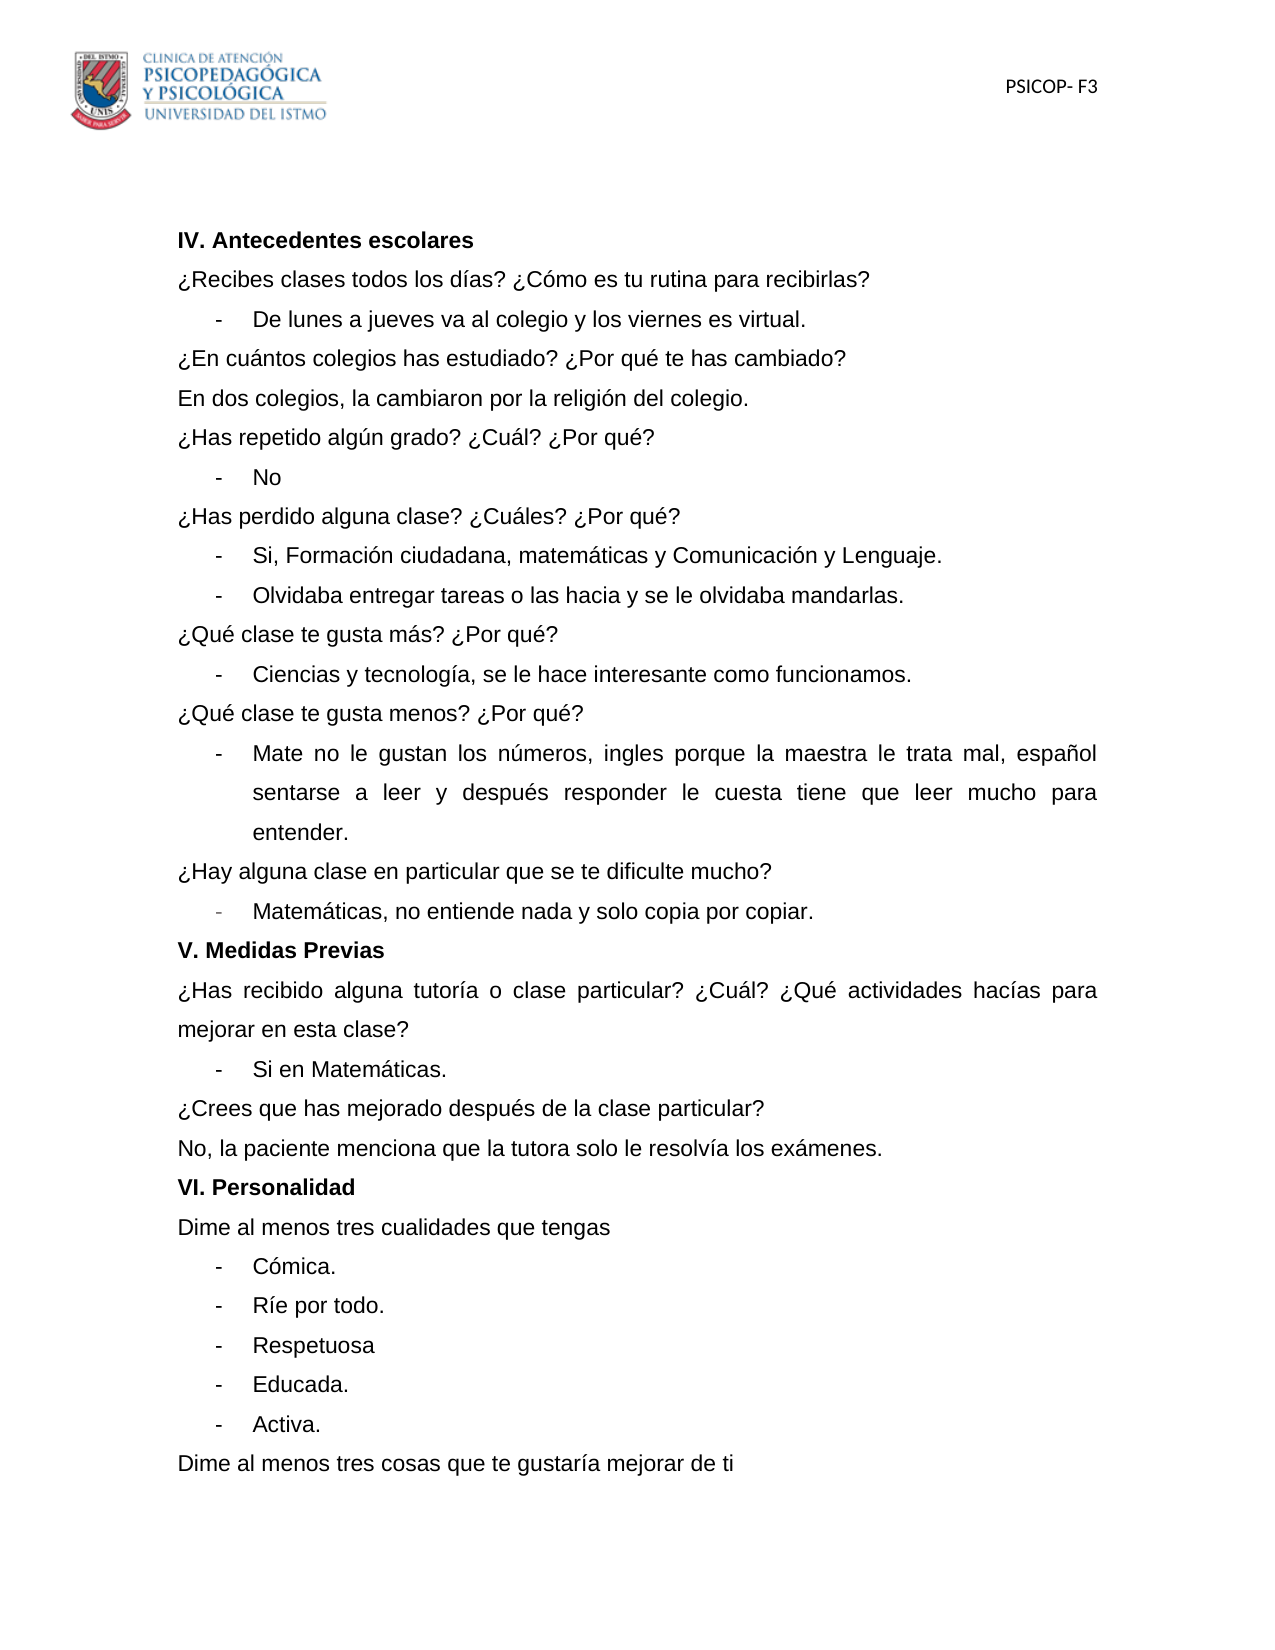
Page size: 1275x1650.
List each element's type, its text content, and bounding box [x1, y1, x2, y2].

text ¿Recibes clases todos los días? ¿Cómo es tu rutina para recibirlas? [177, 266, 1098, 292]
text V. Medidas Previas [177, 937, 1098, 963]
text ¿Qué clase te gusta menos? ¿Por qué? [177, 700, 1098, 727]
text ¿Has recibido alguna tutoría o clase particular? ¿Cuál? ¿Qué actividades hacías para mejorar en esta clase? [177, 977, 1098, 1042]
text ¿Hay alguna clase en particular que se te dificulte mucho? [177, 858, 1098, 884]
list Mate no le gustan los números, ingles porque la maestra le trata mal, español sentarse a leer y después responder le cuesta tiene que leer mucho para entender. [215, 740, 1098, 845]
text VI. Personalidad [177, 1174, 1098, 1200]
text En dos colegios, la cambiaron por la religión del colegio. [177, 384, 1098, 411]
text ¿Crees que has mejorado después de la clase particular? [177, 1095, 1098, 1121]
text ¿Qué clase te gusta más? ¿Por qué? [177, 621, 1098, 648]
text ¿Has repetido algún grado? ¿Cuál? ¿Por qué? [177, 424, 1098, 450]
list Respetuosa [215, 1332, 1098, 1358]
list Ciencias y tecnología, se le hace interesante como funcionamos. [215, 661, 1098, 687]
list Si, Formación ciudadana, matemáticas y Comunicación y Lenguaje. [215, 542, 1098, 569]
list Activa. [215, 1411, 1098, 1437]
text ¿En cuántos colegios has estudiado? ¿Por qué te has cambiado? [177, 345, 1098, 371]
text No, la paciente menciona que la tutora solo le resolvía los exámenes. [177, 1134, 1098, 1161]
list No [215, 463, 1098, 490]
list Educada. [215, 1371, 1098, 1398]
list Ríe por todo. [215, 1292, 1098, 1319]
text ¿Has perdido alguna clase? ¿Cuáles? ¿Por qué? [177, 503, 1098, 529]
list Matemáticas, no entiende nada y solo copia por copiar. [215, 898, 1098, 924]
list De lunes a jueves va al colegio y los viernes es virtual. [215, 306, 1098, 332]
text Dime al menos tres cualidades que tengas [177, 1213, 1098, 1240]
text Dime al menos tres cosas que te gustaría mejorar de ti [177, 1450, 1098, 1477]
list Olvidaba entregar tareas o las hacia y se le olvidaba mandarlas. [215, 582, 1098, 608]
text IV. Antecedentes escolares [177, 227, 1098, 253]
list Si en Matemáticas. [215, 1056, 1098, 1082]
list Cómica. [215, 1253, 1098, 1279]
picture [22, 23, 386, 165]
